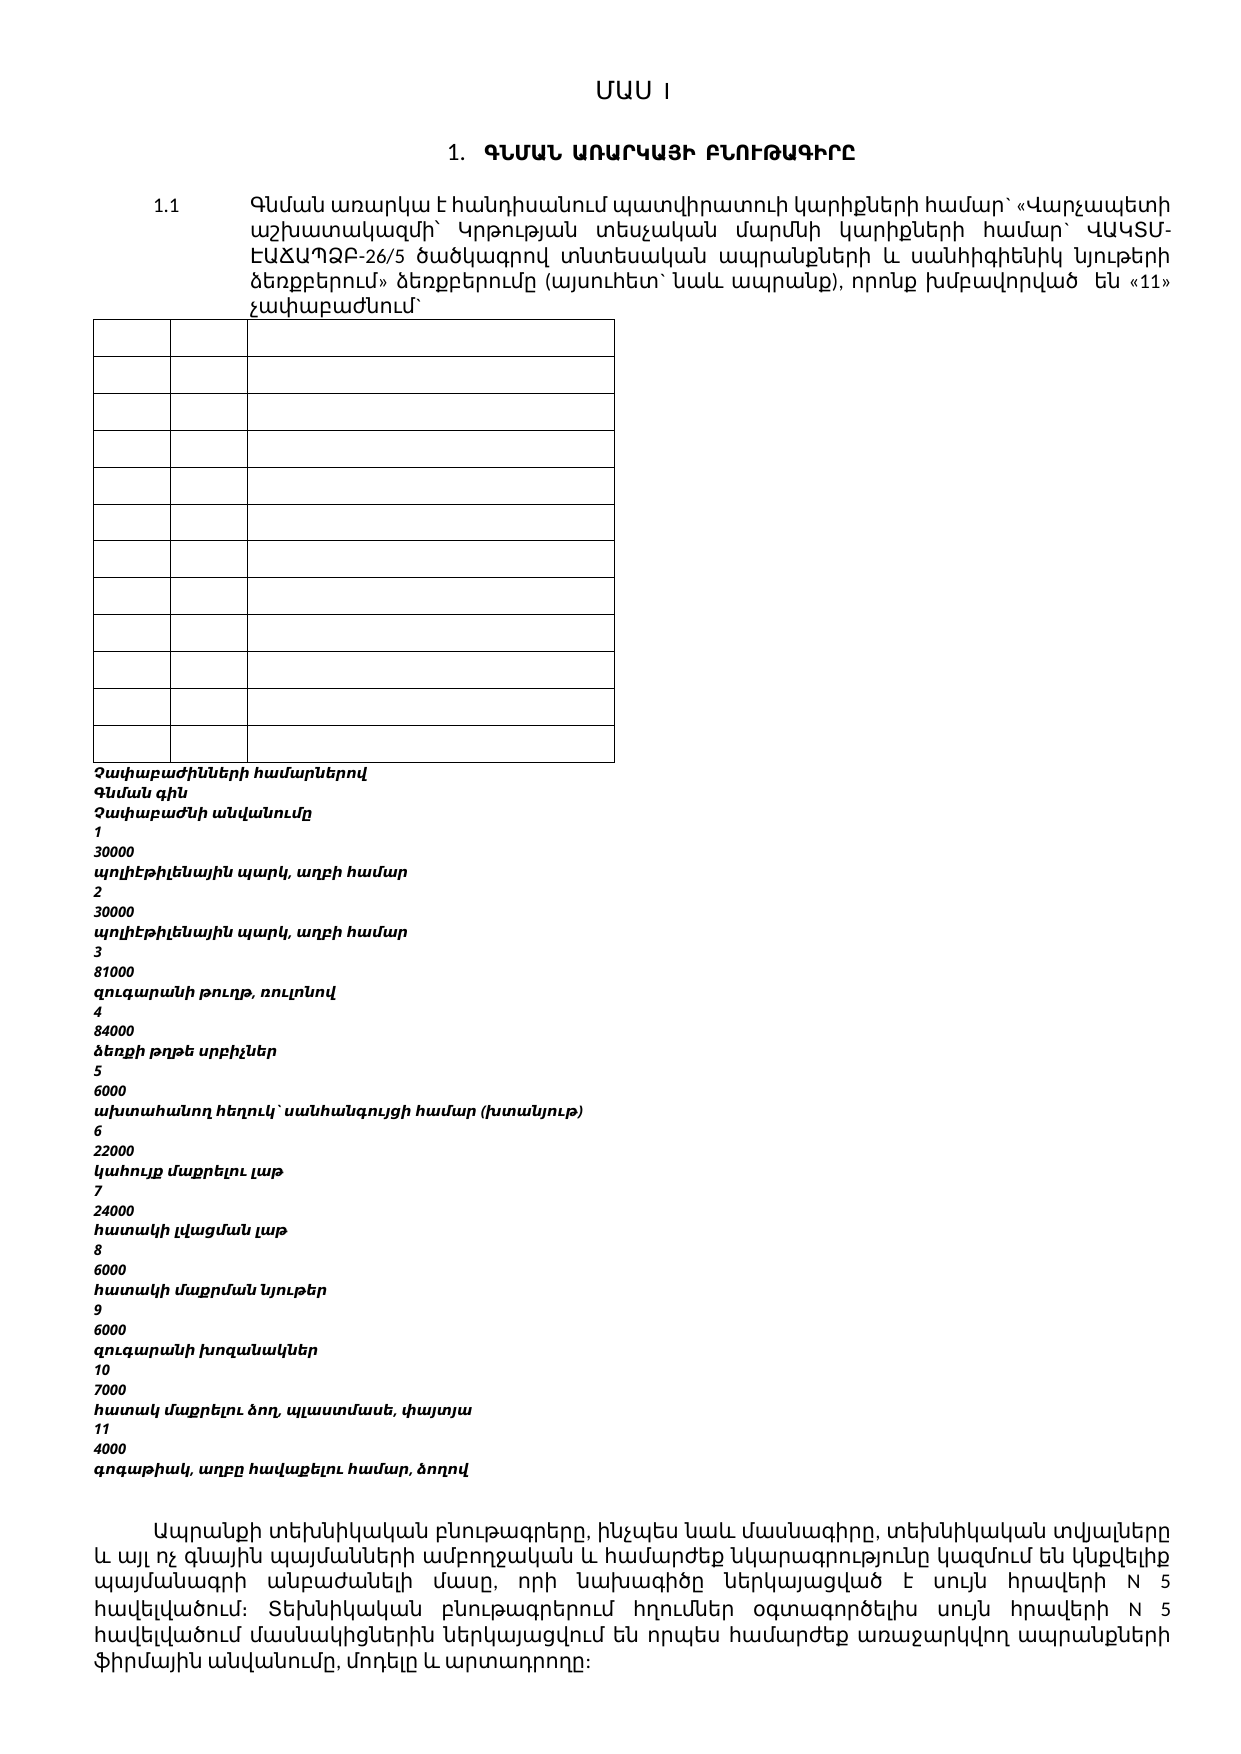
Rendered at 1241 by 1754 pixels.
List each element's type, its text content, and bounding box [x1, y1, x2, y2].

list ԳՆՄԱՆ ԱՌԱՐԿԱՅԻ ԲՆՈՒԹԱԳԻՐԸ [131, 136, 1171, 167]
text ՄԱՍ I [94, 75, 1171, 106]
subtitle Գնման առարկա է հանդիսանում պատվիրատուի կարիքների համար` «Վարչապետի աշխատակազմի՝ Կրթության տեսչական մարմնի կարիքների համար` ՎԱԿՏՄ-ԷԱՃԱՊՁԲ-26/5 ծածկագրով տնտեսական ապրանքների և սանհիգիենիկ նյութերի ձեռքբերում» ձեռքբերումը (այսուհետ` նաև ապրանք), որոնք խմբավորված են «11» չափաբաժնում` [153, 192, 1171, 319]
text Ապրանքի տեխնիկական բնութագրերը, ինչպես նաև մասնագիրը, տեխնիկական տվյալները և այլ ոչ գնային պայմանների ամբողջական և համարժեք նկարագրությունը կազմում են կնքվելիք պայմանագրի անբաժանելի մասը, որի նախագիծը ներկայացված է սույն հրավերի N 5 հավելվածում։ Տեխնիկական բնութագրերում հղումներ օգտագործելիս սույն հրավերի N 5 հավելվածում մասնակիցներին ներկայացվում են որպես համարժեք առաջարկվող ապրանքների ֆիրմային անվանումը, մոդելը և արտադրողը: [94, 1518, 1171, 1673]
